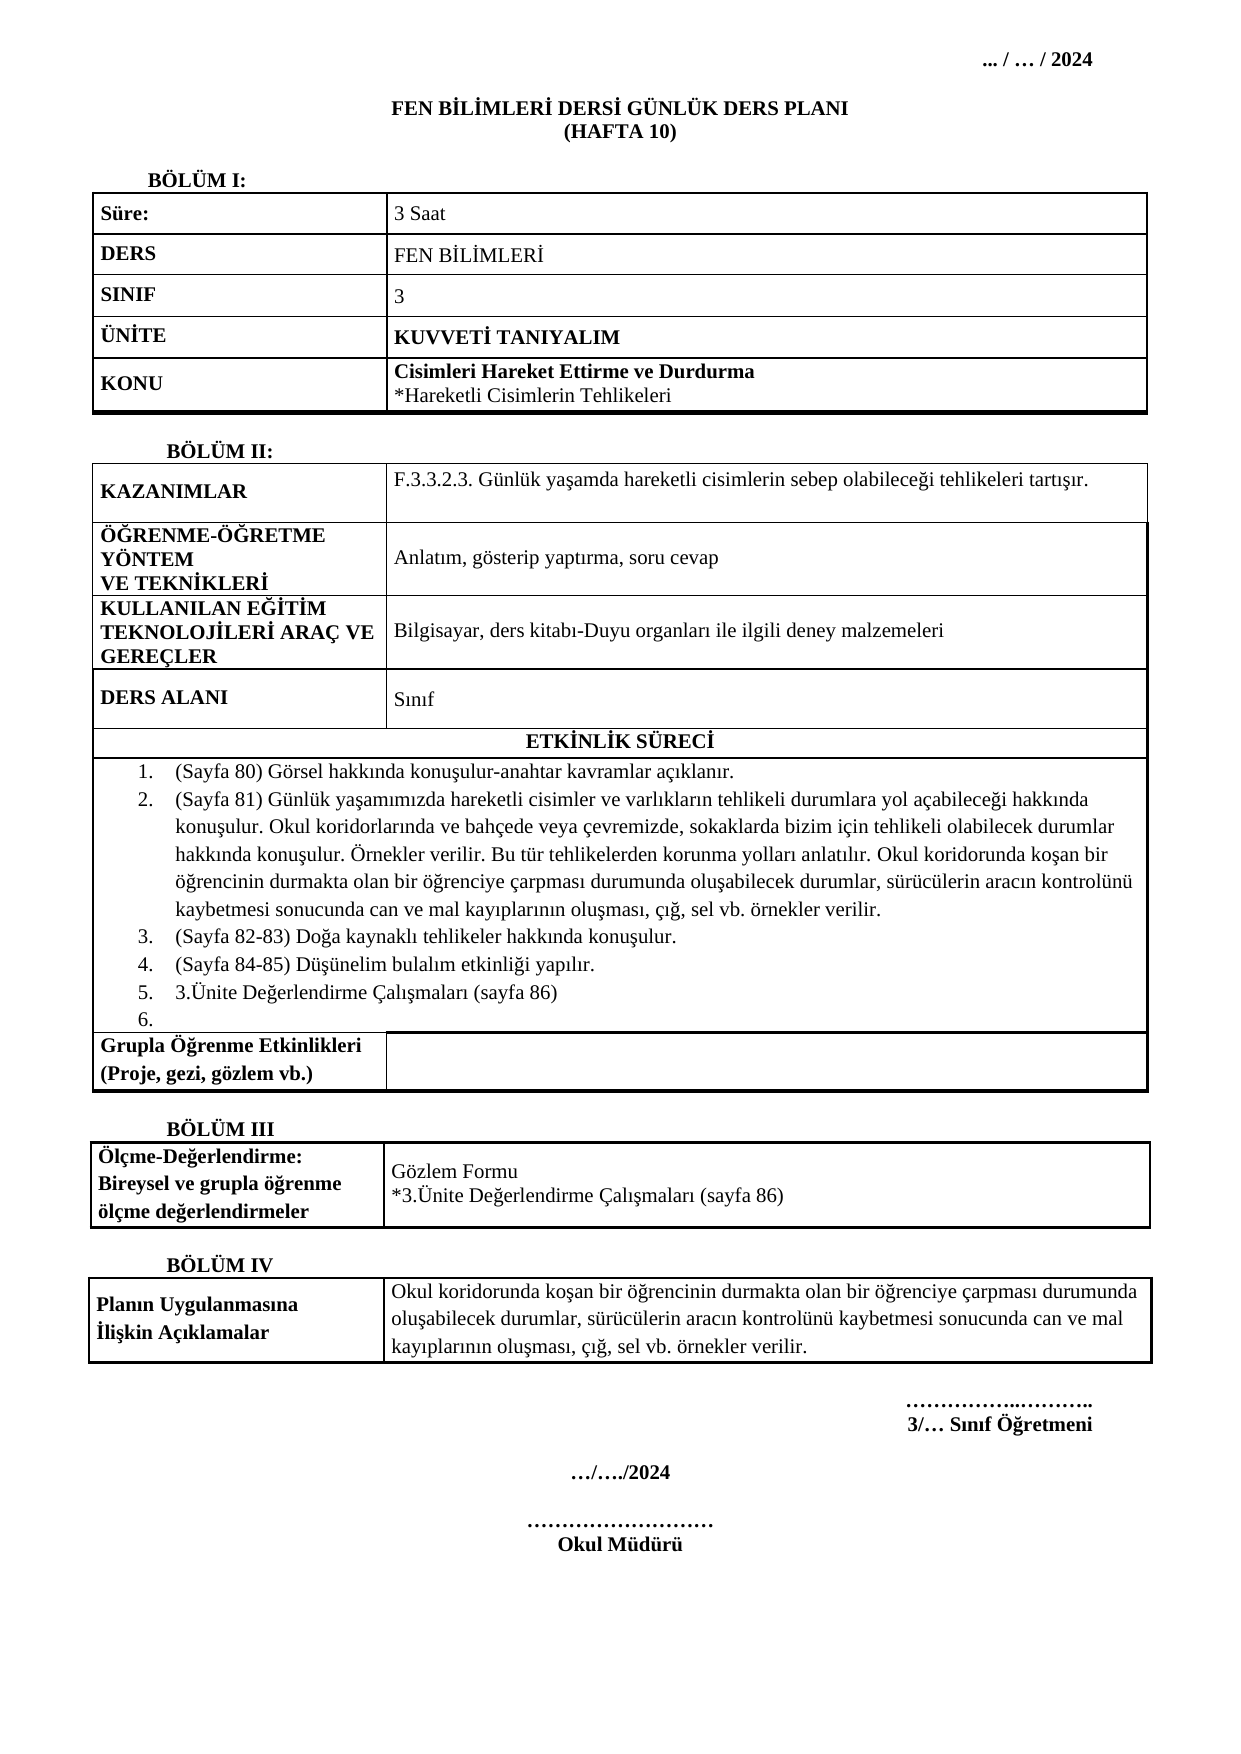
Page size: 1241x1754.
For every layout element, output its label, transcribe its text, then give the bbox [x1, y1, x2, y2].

table_header F.3.3.2.3. Günlük yaşamda hareketli cisimlerin sebep olabileceği tehlikeleri tartışır. [387, 464, 1147, 522]
table_cell SINIF [94, 275, 386, 316]
table_cell KONU [94, 359, 386, 410]
text BÖLÜM II: [148, 439, 1092, 463]
text ……………..……….. [148, 1388, 1092, 1412]
table_cell Cisimleri Hareket Ettirme ve Durdurma *Hareketli Cisimlerin Tehlikeleri [388, 359, 1146, 410]
table_cell DERS ALANI [94, 670, 386, 728]
table_header Gözlem Formu *3.Ünite Değerlendirme Çalışmaları (sayfa 86) [385, 1144, 1149, 1226]
table_header Süre: [94, 194, 386, 233]
table_cell KUVVETİ TANIYALIM [388, 317, 1146, 357]
table_cell KULLANILAN EĞİTİM TEKNOLOJİLERİ ARAÇ VE GEREÇLER [93, 596, 386, 668]
table_cell Anlatım, gösterip yaptırma, soru cevap [387, 523, 1146, 595]
table_cell ÜNİTE [94, 317, 386, 357]
text ……………………… [148, 1508, 1092, 1532]
subtitle BÖLÜM IV [148, 1252, 1092, 1277]
table_cell Grupla Öğrenme Etkinlikleri (Proje, gezi, gözlem vb.) [94, 1033, 386, 1089]
table_header Ölçme-Değerlendirme: Bireysel ve grupla öğrenme ölçme değerlendirmeler [92, 1144, 383, 1226]
text BÖLÜM I: [148, 168, 1092, 192]
table_cell 3 [388, 275, 1146, 316]
text (HAFTA 10) [148, 119, 1092, 143]
table_cell FEN BİLİMLERİ [388, 235, 1146, 274]
text Okul Müdürü [148, 1532, 1092, 1556]
text ... / … / 2024 [148, 47, 1092, 71]
table_cell [387, 1034, 1146, 1089]
table_header Planın Uygulanmasına İlişkin Açıklamalar [90, 1279, 383, 1361]
text 3/… Sınıf Öğretmeni [148, 1412, 1092, 1436]
table_cell DERS [94, 235, 386, 274]
table_cell Sınıf [387, 670, 1146, 728]
table_header 3 Saat [388, 194, 1146, 233]
text …/…./2024 [148, 1460, 1092, 1484]
text FEN BİLİMLERİ DERSİ GÜNLÜK DERS PLANI [148, 95, 1092, 119]
table_cell ETKİNLİK SÜRECİ [94, 729, 1146, 757]
table_header Okul koridorunda koşan bir öğrencinin durmakta olan bir öğrenciye çarpması durumunda oluşabilecek durumlar, sürücülerin aracın kontrolünü kaybetmesi sonucunda can ve mal kayıplarının oluşması, çığ, sel vb. örnekler verilir. [385, 1279, 1150, 1361]
table_header KAZANIMLAR [93, 464, 386, 522]
subtitle BÖLÜM III [148, 1117, 1092, 1141]
table_cell Bilgisayar, ders kitabı-Duyu organları ile ilgili deney malzemeleri [387, 596, 1146, 668]
table_cell (Sayfa 80) Görsel hakkında konuşulur-anahtar kavramlar açıklanır. (Sayfa 81) Günlük yaşamımızda hareketli cisimler ve varlıkların tehlikeli durumlara yol açabileceği hakkında konuşulur. Okul koridorlarında ve bahçede veya çevremizde, sokaklarda bizim için tehlikeli olabilecek durumlar hakkında konuşulur. Örnekler verilir. Bu tür tehlikelerden korunma yolları anlatılır. Okul koridorunda koşan bir öğrencinin durmakta olan bir öğrenciye çarpması durumunda oluşabilecek durumlar, sürücülerin aracın kontrolünü kaybetmesi sonucunda can ve mal kayıplarının oluşması, çığ, sel vb. örnekler verilir. (Sayfa 82-83) Doğa kaynaklı tehlikeler hakkında konuşulur. (Sayfa 84-85) Düşünelim bulalım etkinliği yapılır. 3.Ünite Değerlendirme Çalışmaları (sayfa 86) [94, 759, 1146, 1031]
table_cell ÖĞRENME-ÖĞRETME YÖNTEM VE TEKNİKLERİ [93, 523, 386, 595]
